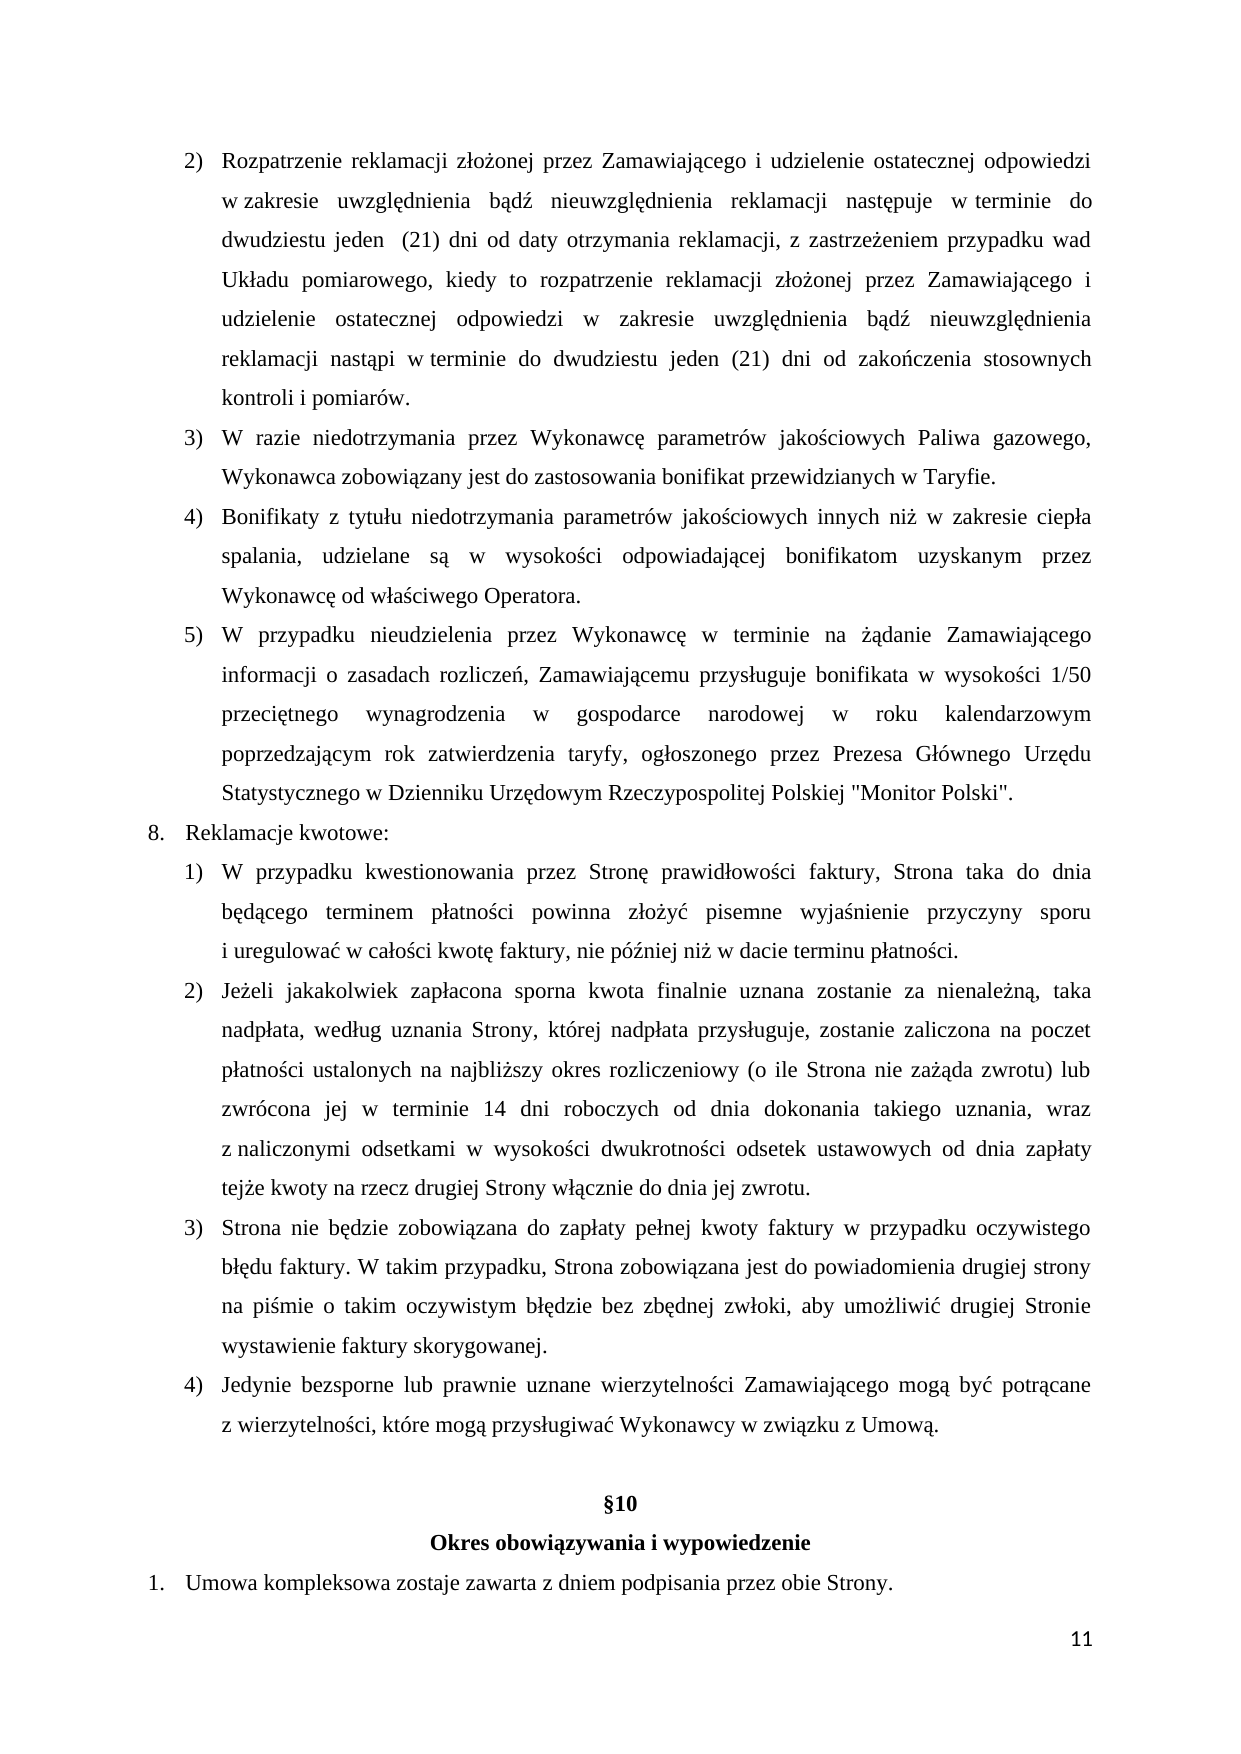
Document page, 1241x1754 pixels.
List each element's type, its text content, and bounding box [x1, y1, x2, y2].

list Reklamacje kwotowe: [148, 819, 1093, 845]
list Umowa kompleksowa zostaje zawarta z dniem podpisania przez obie Strony. [148, 1569, 1093, 1595]
list Jedynie bezsporne lub prawnie uznane wierzytelności Zamawiającego mogą być potrącane z wierzytelności, które mogą przysługiwać Wykonawcy w związku z Umową. [184, 1371, 1093, 1437]
list Bonifikaty z tytułu niedotrzymania parametrów jakościowych innych niż w zakresie ciepła spalania, udzielane są w wysokości odpowiadającej bonifikatom uzyskanym przez Wykonawcę od właściwego Operatora. [184, 503, 1093, 608]
list W przypadku kwestionowania przez Stronę prawidłowości faktury, Strona taka do dnia będącego terminem płatności powinna złożyć pisemne wyjaśnienie przyczyny sporu i uregulować w całości kwotę faktury, nie później niż w dacie terminu płatności. [184, 858, 1093, 963]
list Jeżeli jakakolwiek zapłacona sporna kwota finalnie uznana zostanie za nienależną, taka nadpłata, według uznania Strony, której nadpłata przysługuje, zostanie zaliczona na poczet płatności ustalonych na najbliższy okres rozliczeniowy (o ile Strona nie zażąda zwrotu) lub zwrócona jej w terminie 14 dni roboczych od dnia dokonania takiego uznania, wraz z naliczonymi odsetkami w wysokości dwukrotności odsetek ustawowych od dnia zapłaty tejże kwoty na rzecz drugiej Strony włącznie do dnia jej zwrotu. [184, 977, 1093, 1200]
list W razie niedotrzymania przez Wykonawcę parametrów jakościowych Paliwa gazowego, Wykonawca zobowiązany jest do zastosowania bonifikat przewidzianych w Taryfie. [184, 424, 1093, 490]
list Strona nie będzie zobowiązana do zapłaty pełnej kwoty faktury w przypadku oczywistego błędu faktury. W takim przypadku, Strona zobowiązana jest do powiadomienia drugiej strony na piśmie o takim oczywistym błędzie bez zbędnej zwłoki, aby umożliwić drugiej Stronie wystawienie faktury skorygowanej. [184, 1213, 1093, 1358]
list Rozpatrzenie reklamacji złożonej przez Zamawiającego i udzielenie ostatecznej odpowiedzi w zakresie uwzględnienia bądź nieuwzględnienia reklamacji następuje w terminie do dwudziestu jeden (21) dni od daty otrzymania reklamacji, z zastrzeżeniem przypadku wad Układu pomiarowego, kiedy to rozpatrzenie reklamacji złożonej przez Zamawiającego i udzielenie ostatecznej odpowiedzi w zakresie uwzględnienia bądź nieuwzględnienia reklamacji nastąpi w terminie do dwudziestu jeden (21) dni od zakończenia stosownych kontroli i pomiarów. [184, 148, 1093, 411]
text §10 Okres obowiązywania i wypowiedzenie [148, 1490, 1093, 1556]
list W przypadku nieudzielenia przez Wykonawcę w terminie na żądanie Zamawiającego informacji o zasadach rozliczeń, Zamawiającemu przysługuje bonifikata w wysokości 1/50 przeciętnego wynagrodzenia w gospodarce narodowej w roku kalendarzowym poprzedzającym rok zatwierdzenia taryfy, ogłoszonego przez Prezesa Głównego Urzędu Statystycznego w Dzienniku Urzędowym Rzeczypospolitej Polskiej "Monitor Polski". [184, 621, 1093, 806]
